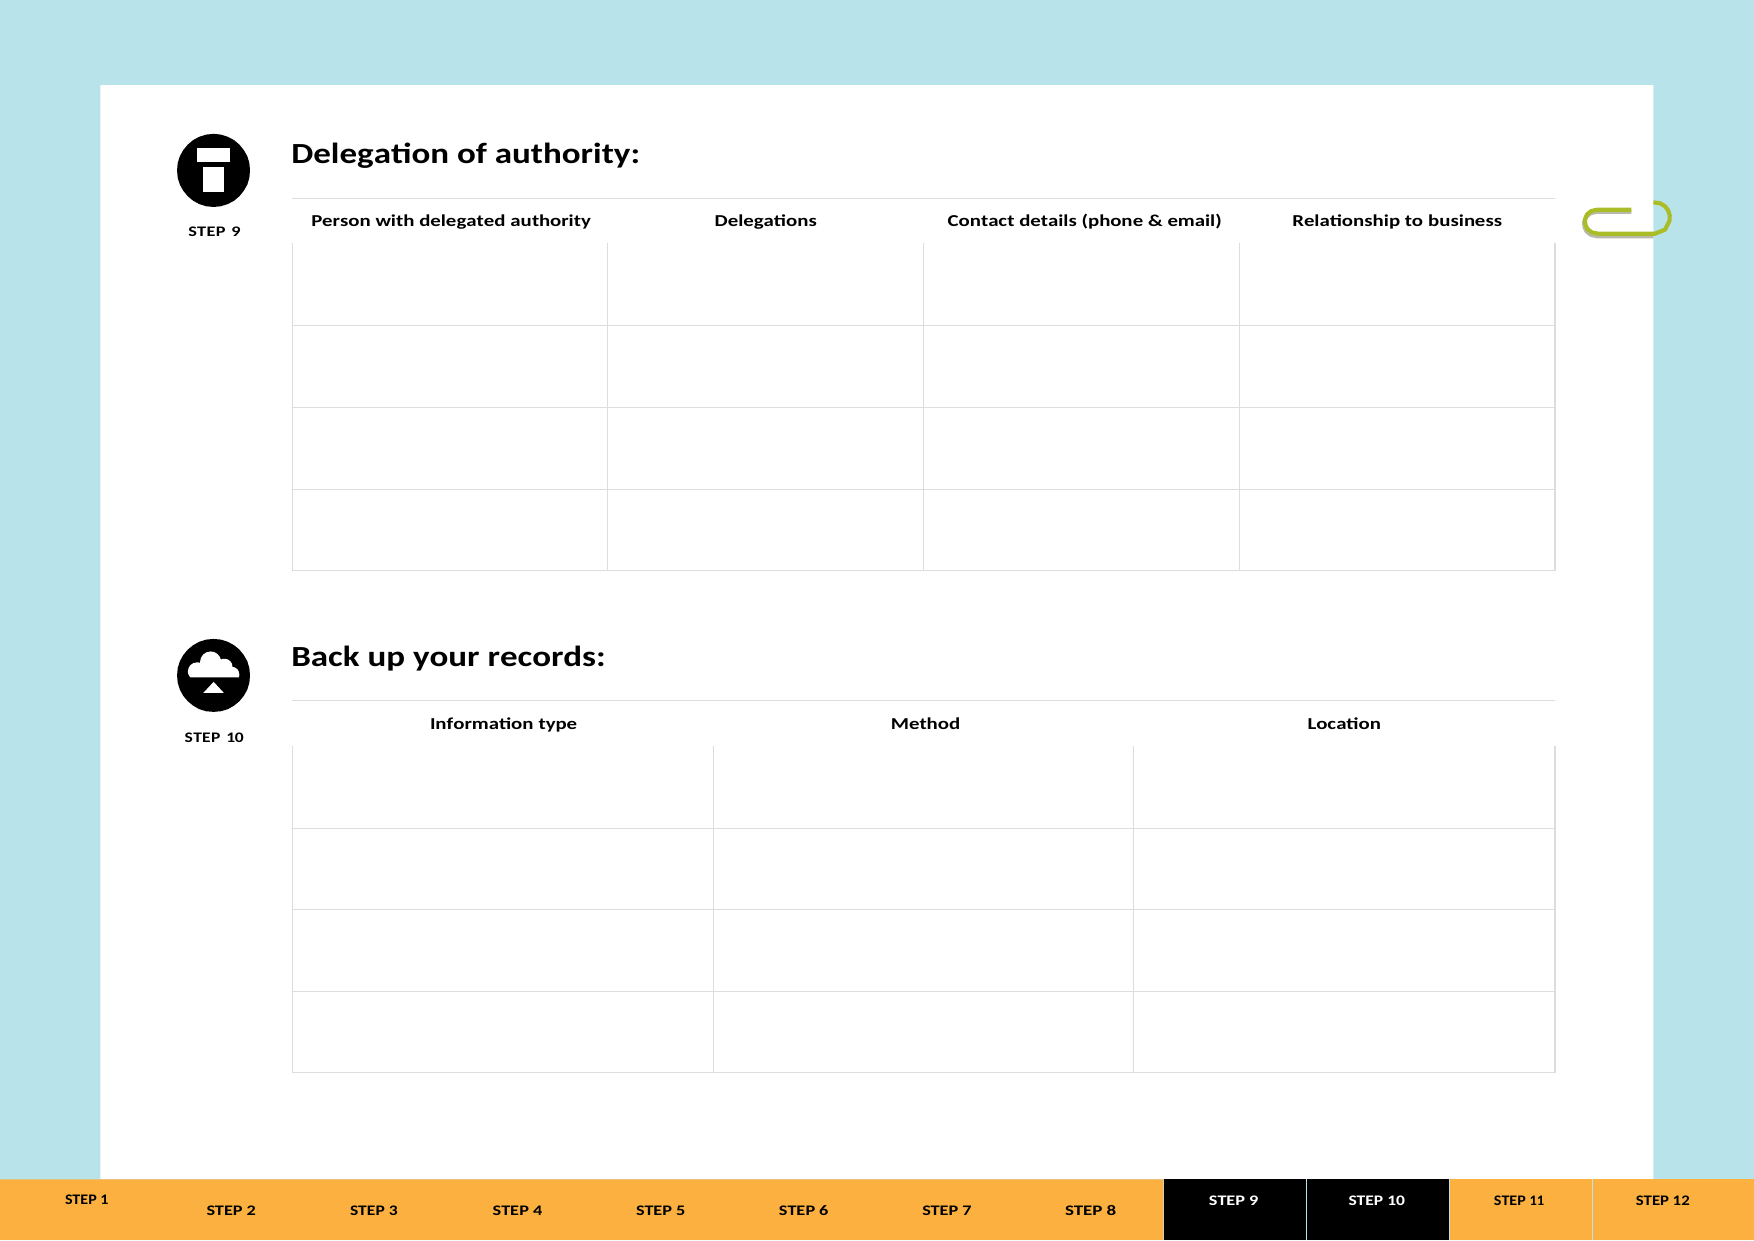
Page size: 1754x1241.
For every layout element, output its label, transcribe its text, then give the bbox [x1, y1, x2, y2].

picture [197, 148, 230, 162]
text STEP 5 [636, 1201, 692, 1219]
text STEP 6 [779, 1201, 835, 1219]
text STEP 8 [1065, 1201, 1164, 1219]
text STEP 3 [350, 1201, 405, 1219]
text STEP 10 [54, 728, 243, 746]
text STEP 4 [492, 1201, 549, 1219]
text Back up your records: [291, 638, 1754, 674]
text STEP 2 [206, 1201, 262, 1219]
subtitle Delegation of authority: [291, 136, 1754, 171]
text STEP 1 [65, 1191, 118, 1208]
picture [203, 167, 224, 192]
text STEP 7 [922, 1201, 978, 1219]
text STEP 9 [54, 222, 240, 240]
